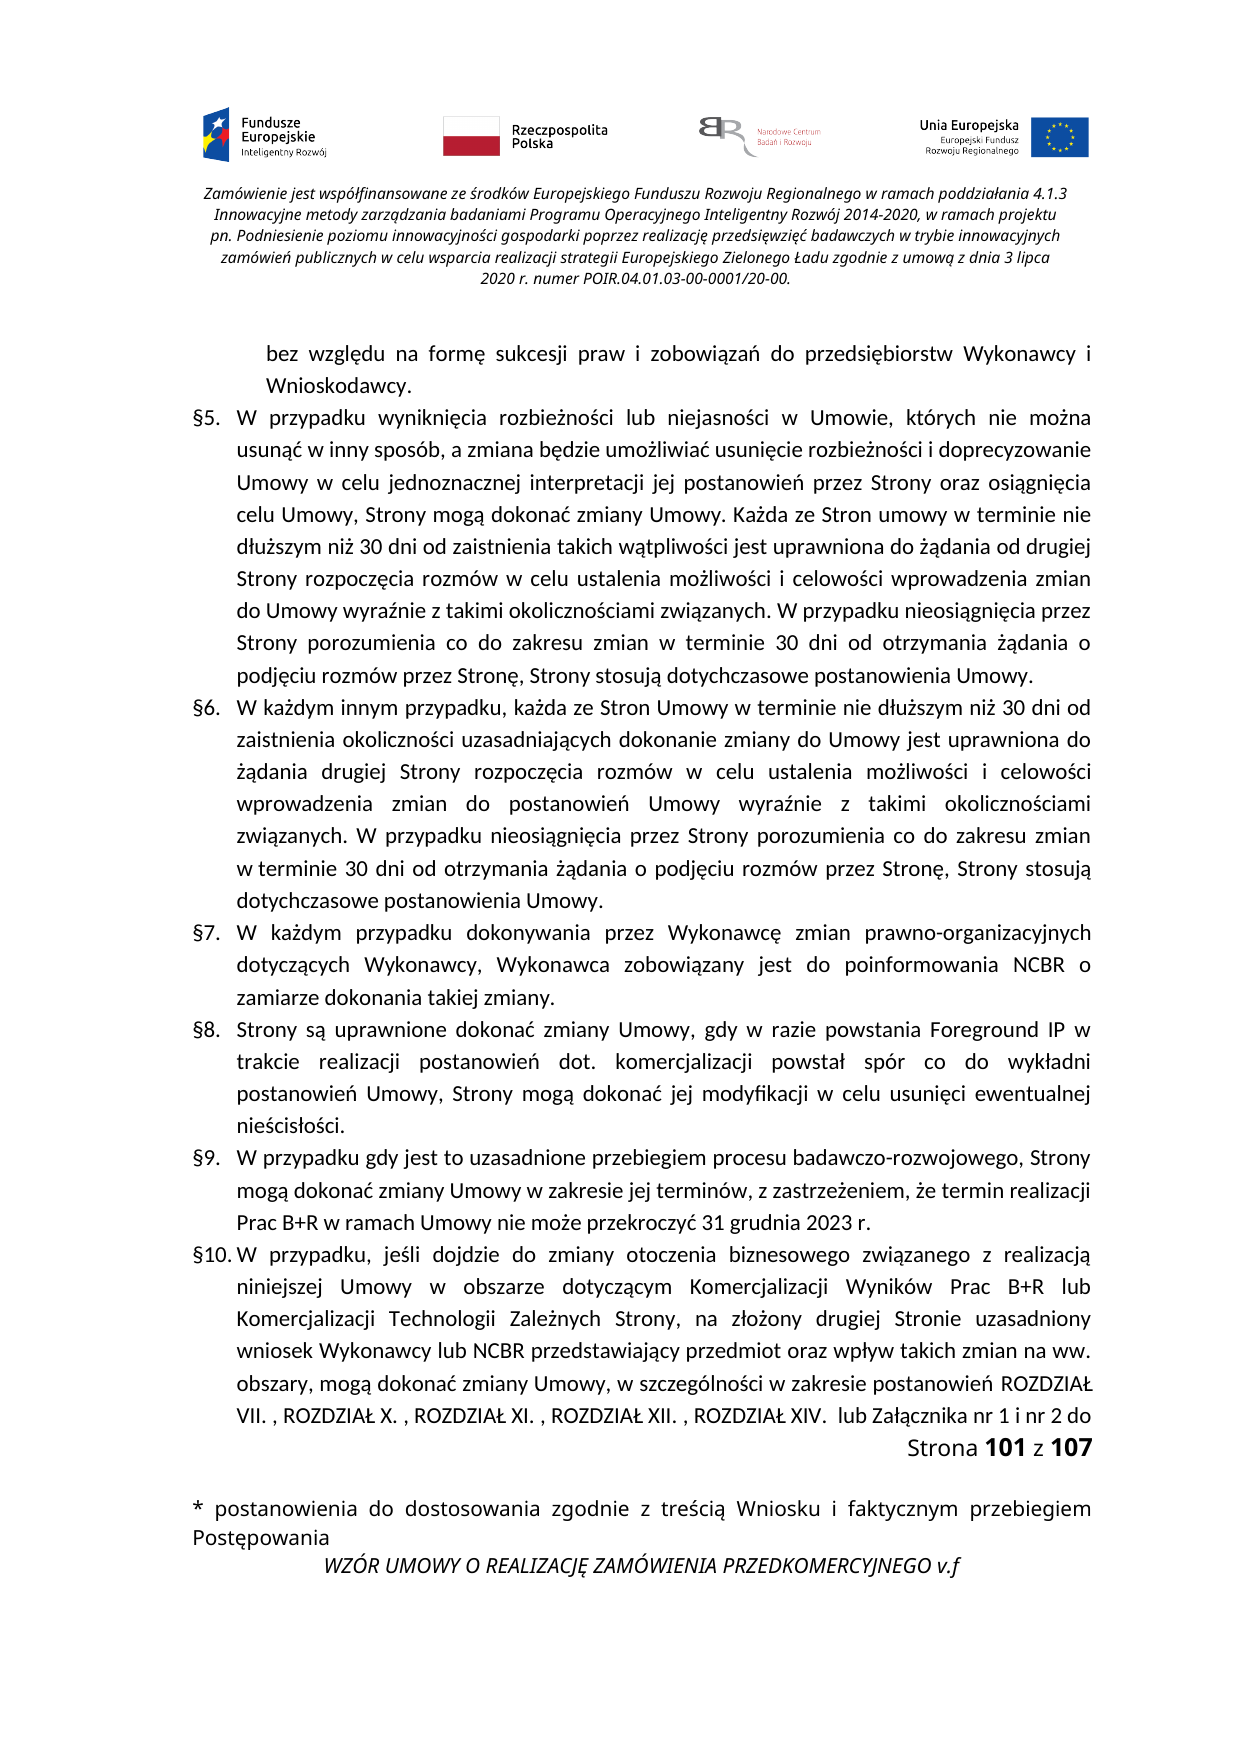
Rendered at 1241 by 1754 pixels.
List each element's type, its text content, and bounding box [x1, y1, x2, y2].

list W przypadku wyniknięcia rozbieżności lub niejasności w Umowie, których nie można usunąć w inny sposób, a zmiana będzie umożliwiać usunięcie rozbieżności i doprecyzowanie Umowy w celu jednoznacznej interpretacji jej postanowień przez Strony oraz osiągnięcia celu Umowy, Strony mogą dokonać zmiany Umowy. Każda ze Stron umowy w terminie nie dłuższym niż 30 dni od zaistnienia takich wątpliwości jest uprawniona do żądania od drugiej Strony rozpoczęcia rozmów w celu ustalenia możliwości i celowości wprowadzenia zmian do Umowy wyraźnie z takimi okolicznościami związanych. W przypadku nieosiągnięcia przez Strony porozumienia co do zakresu zmian w terminie 30 dni od otrzymania żądania o podjęciu rozmów przez Stronę, Strony stosują dotychczasowe postanowienia Umowy. [192, 403, 1093, 689]
list W każdym innym przypadku, każda ze Stron Umowy w terminie nie dłuższym niż 30 dni od zaistnienia okoliczności uzasadniających dokonanie zmiany do Umowy jest uprawniona do żądania drugiej Strony rozpoczęcia rozmów w celu ustalenia możliwości i celowości wprowadzenia zmian do postanowień Umowy wyraźnie z takimi okolicznościami związanych. W przypadku nieosiągnięcia przez Strony porozumienia co do zakresu zmian w terminie 30 dni od otrzymania żądania o podjęciu rozmów przez Stronę, Strony stosują dotychczasowe postanowienia Umowy. [192, 693, 1093, 914]
list W przypadku gdy jest to uzasadnione przebiegiem procesu badawczo-rozwojowego, Strony mogą dokonać zmiany Umowy w zakresie jej terminów, z zastrzeżeniem, że termin realizacji Prac B+R w ramach Umowy nie może przekroczyć 31 grudnia 2023 r. [192, 1143, 1093, 1236]
list W każdym przypadku dokonywania przez Wykonawcę zmian prawno-organizacyjnych dotyczących Wykonawcy, Wykonawca zobowiązany jest do poinformowania NCBR o zamiarze dokonania takiej zmiany. [192, 918, 1093, 1011]
list Strony są uprawnione dokonać zmiany Umowy, gdy w razie powstania Foreground IP w trakcie realizacji postanowień dot. komercjalizacji powstał spór co do wykładni postanowień Umowy, Strony mogą dokonać jej modyfikacji w celu usunięci ewentualnej nieścisłości. [192, 1015, 1093, 1139]
picture [203, 107, 1089, 162]
